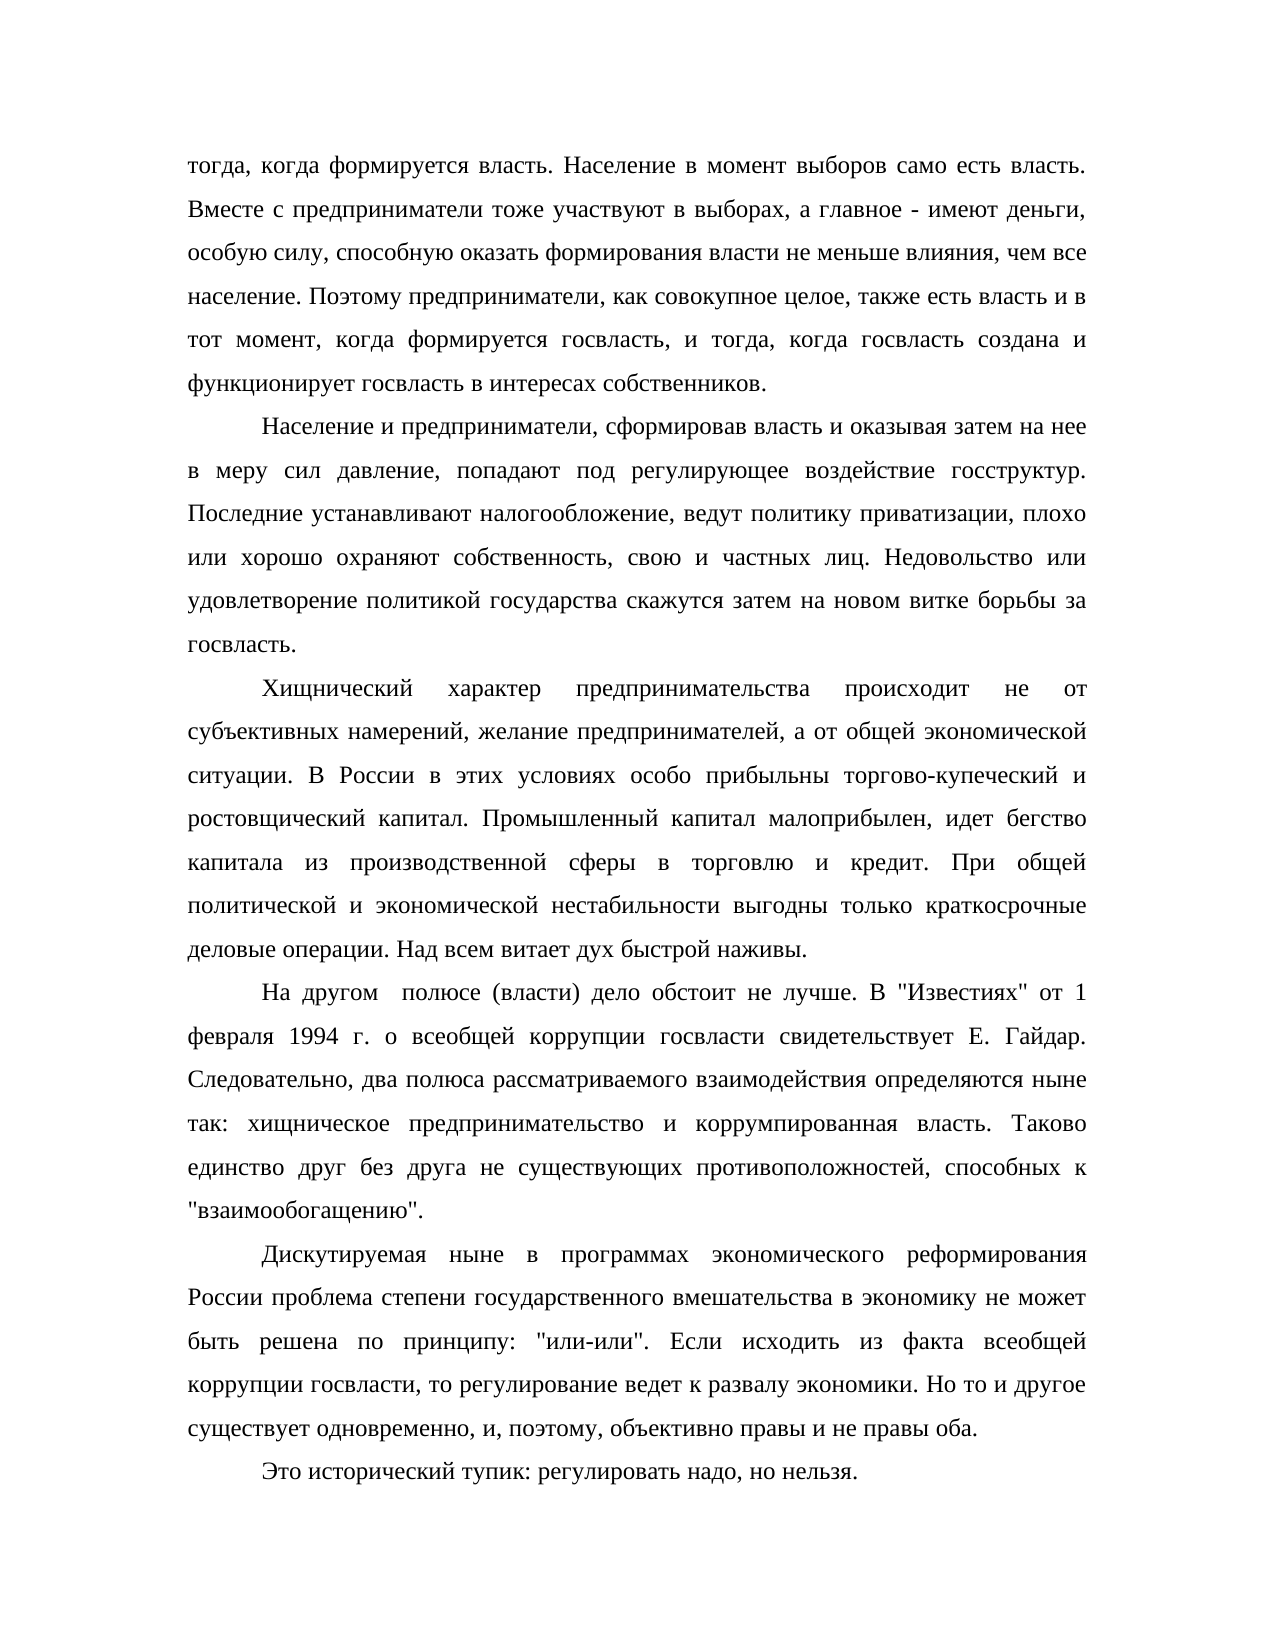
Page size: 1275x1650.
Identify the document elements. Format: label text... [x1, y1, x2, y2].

text Население и предприниматели, сформировав власть и оказывая затем на нее в меру сил давление, попадают под регулирующее воздействие госструктур. Последние устанавливают налогообложение, ведут политику приватизации, плохо или хорошо охраняют собственность, свою и частных лиц. Недовольство или удовлетворение политикой государства скажутся затем на новом витке борьбы за госвласть. [187, 411, 1087, 658]
text Дискутируемая ныне в программах экономического реформирования России проблема степени государственного вмешательства в экономику не может быть решена по принципу: "или-или". Если исходить из факта всеобщей коррупции госвласти, то регулирование ведет к развалу экономики. Но то и другое существует одновременно, и, поэтому, объективно правы и не правы оба. [187, 1238, 1087, 1442]
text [187, 150, 1087, 397]
text Это исторический тупик: регулировать надо, но нельзя. [187, 1456, 1087, 1485]
text На другом полюсе (власти) дело обстоит не лучше. В "Известиях" от 1 февраля 1994 г. о всеобщей коррупции госвласти свидетельствует Е. Гайдар. Следовательно, два полюса рассматриваемого взаимодействия определяются ныне так: хищническое предпринимательство и коррумпированная власть. Таково единство друг без друга не существующих противоположностей, способных к "взаимообогащению". [187, 977, 1087, 1224]
text Хищнический характер предпринимательства происходит не от субъективных намерений, желание предпринимателей, а от общей экономической ситуации. В России в этих условиях особо прибыльны торгово-купеческий и ростовщический капитал. Промышленный капитал малоприбылен, идет бегство капитала из производственной сферы в торговлю и кредит. При общей политической и экономической нестабильности выгодны только краткосрочные деловые операции. Над всем витает дух быстрой наживы. [187, 672, 1087, 963]
